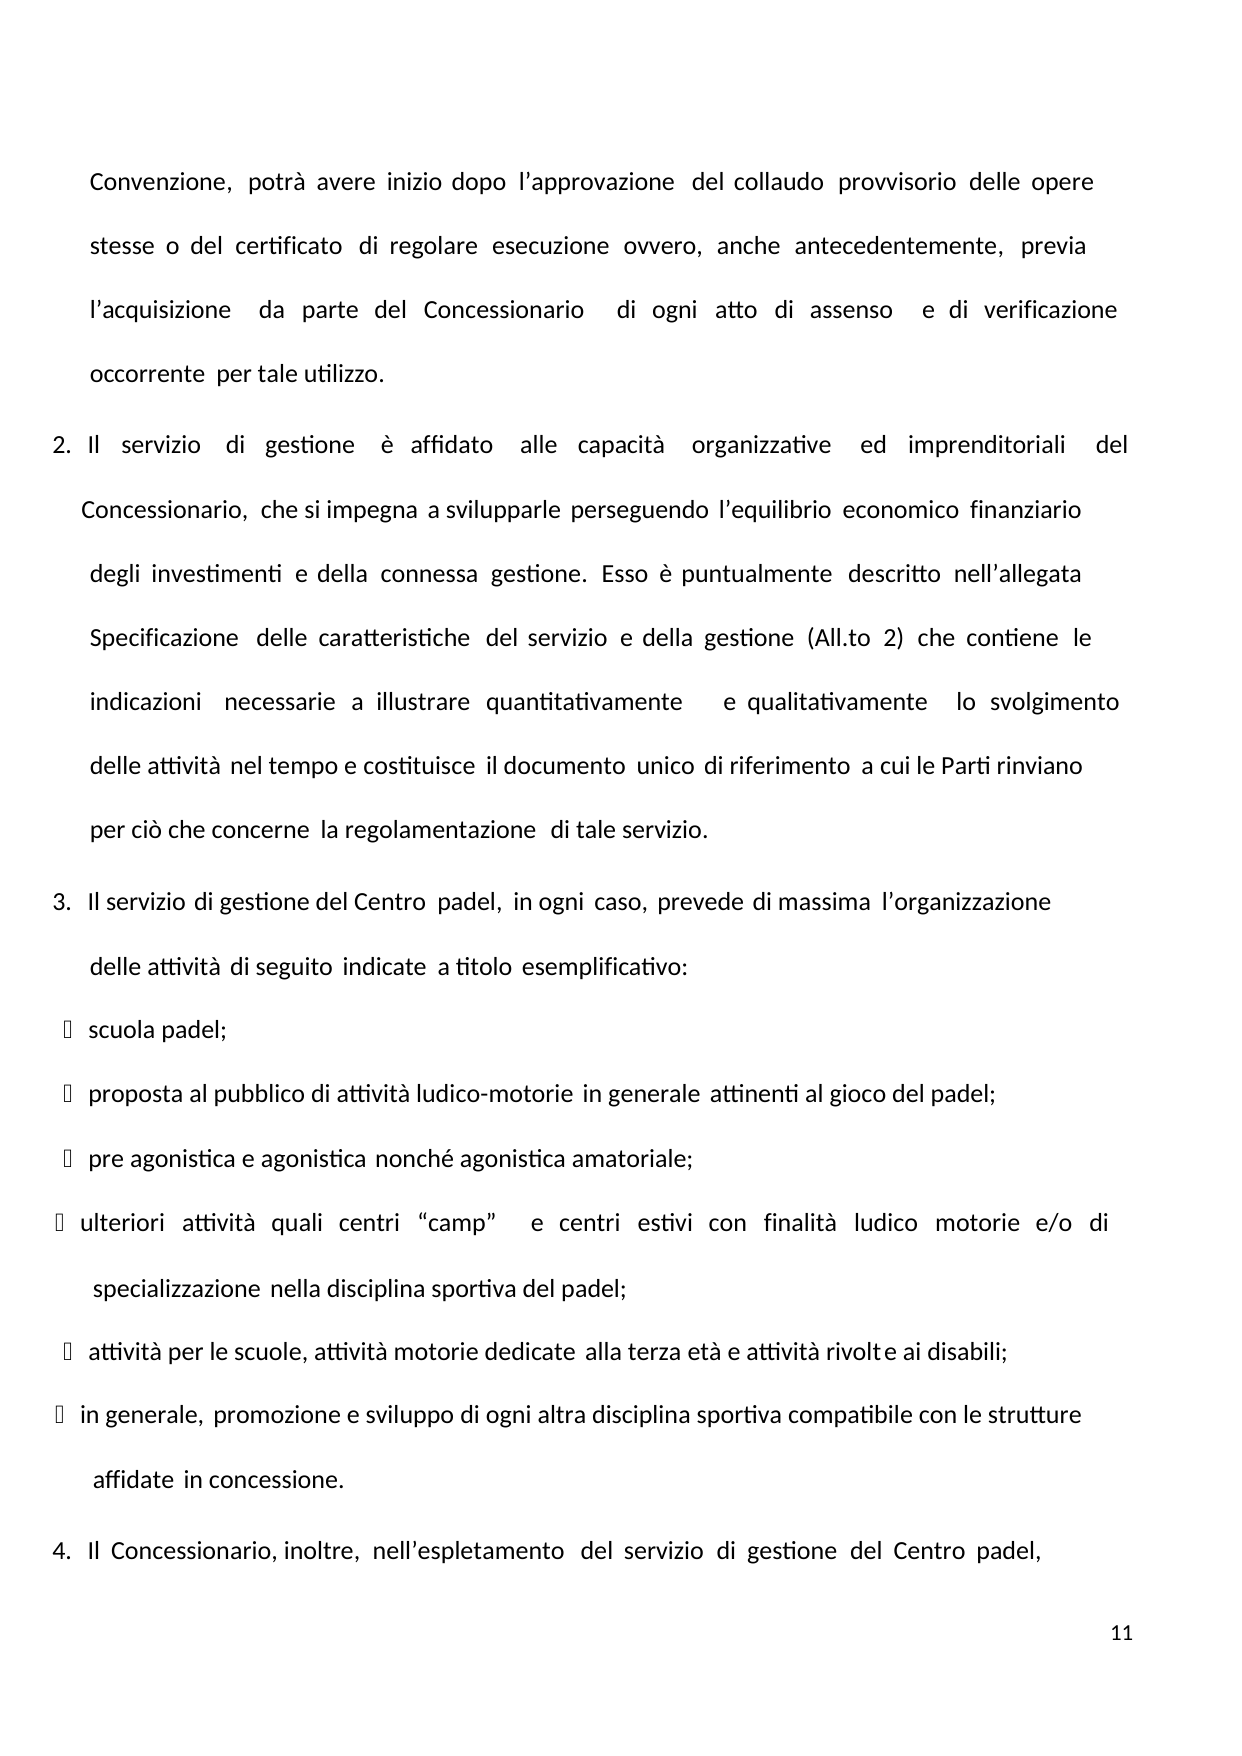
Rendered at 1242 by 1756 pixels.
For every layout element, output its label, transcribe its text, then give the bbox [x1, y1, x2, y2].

text Specificazione delle caratteristiche del servizio e della gestione (All.to 2) che contiene le [89, 625, 1189, 652]
text 4. Il Concessionario, inoltre, nell’espletamento del servizio di gestione del Centro padel, [52, 1535, 1189, 1566]
text 3. Il servizio di gestione del Centro padel, in ogni caso, prevede di massima l’organizzazione [52, 886, 1189, 916]
text per ciò che concerne la regolamentazione di tale servizio. [89, 818, 1189, 844]
text Concessionario, che si impegna a svilupparle perseguendo l’equilibrio economico finanziario [81, 497, 1128, 524]
text stesse o del certificato di regolare esecuzione ovvero, anche antecedentemente, previa [89, 233, 1189, 259]
text  ulteriori attività quali centri “camp” e centri estivi con finalità ludico motorie e/o di [55, 1205, 1126, 1238]
text  attività per le scuole, attività motorie dedicate alla terza età e attività rivolte ai disabili; [63, 1334, 1189, 1367]
text delle attività nel tempo e costituisce il documento unico di riferimento a cui le Parti rinviano [89, 753, 1189, 780]
text l’acquisizione da parte del Concessionario di ogni atto di assenso e di verificazione [89, 297, 1189, 323]
text delle attività di seguito indicate a titolo esemplificativo: [89, 954, 1189, 980]
text indicazioni necessarie a illustrare quantitativamente e qualitativamente lo svolgimento [89, 689, 1189, 716]
text  proposta al pubblico di attività ludico-motorie in generale attinenti al gioco del padel; [63, 1076, 1189, 1109]
text  in generale, promozione e sviluppo di ogni altra disciplina sportiva compatibile con le strutture [55, 1396, 1126, 1430]
text Convenzione, potrà avere inizio dopo l’approvazione del collaudo provvisorio delle opere [89, 169, 1189, 195]
text 2. Il servizio di gestione è affidato alle capacità organizzative ed imprenditoriali del [52, 429, 1189, 459]
text specializzazione nella disciplina sportiva del padel; [93, 1276, 1189, 1303]
text 11 [1110, 1621, 1189, 1644]
text affidate in concessione. [93, 1467, 1189, 1494]
text  pre agonistica e agonistica nonché agonistica amatoriale; [63, 1141, 1189, 1174]
text  scuola padel; [63, 1011, 1189, 1045]
text occorrente per tale utilizzo. [89, 361, 1189, 388]
text degli investimenti e della connessa gestione. Esso è puntualmente descritto nell’allegata [89, 561, 1189, 588]
